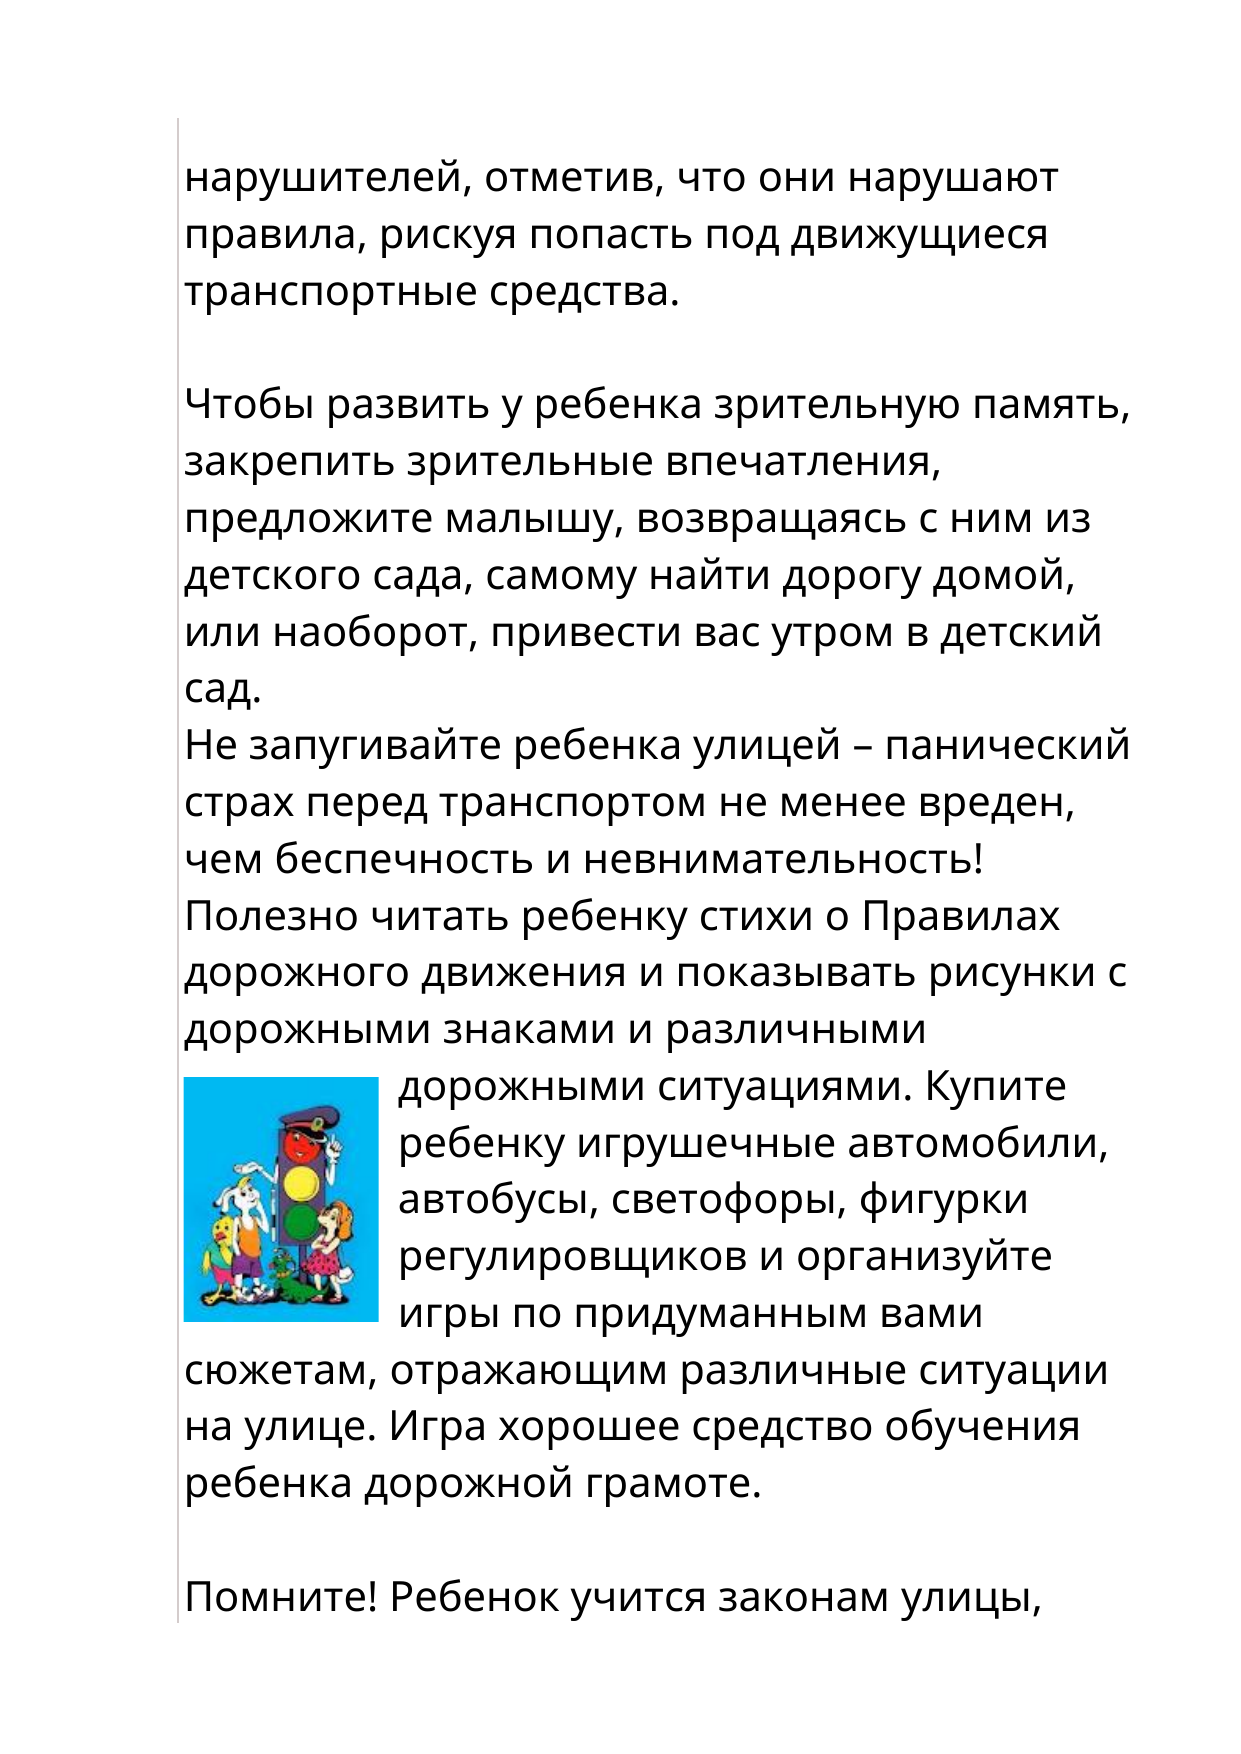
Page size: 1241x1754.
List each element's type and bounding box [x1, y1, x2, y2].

picture [201, 1288, 212, 1296]
picture [199, 1105, 355, 1309]
table_header [179, 118, 1152, 1623]
